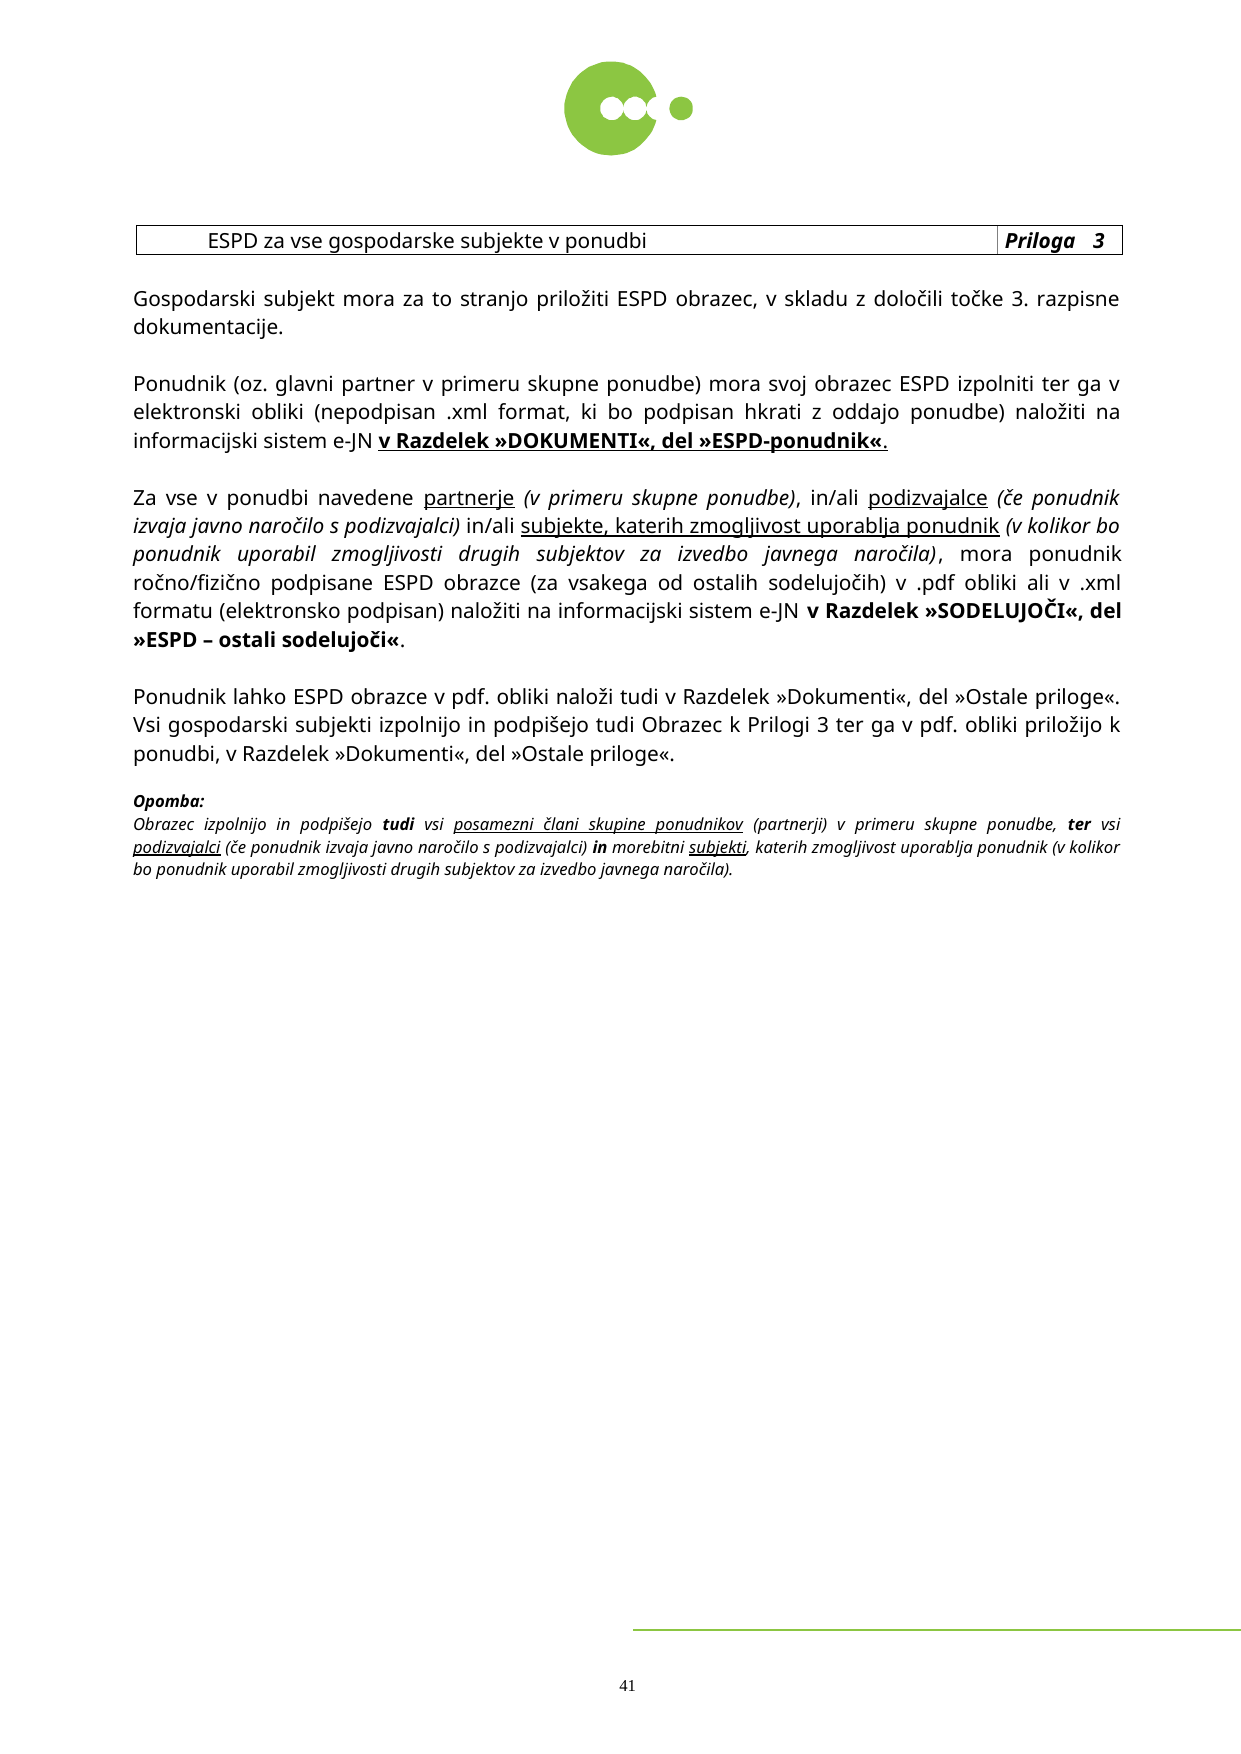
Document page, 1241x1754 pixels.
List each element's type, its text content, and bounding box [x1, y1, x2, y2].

table_header Priloga [998, 226, 1086, 254]
text Za vse v ponudbi navedene partnerje (v primeru skupne ponudbe), in/ali podizvajalce (če ponudnik izvaja javno naročilo s podizvajalci) in/ali subjekte, katerih zmogljivost uporablja ponudnik (v kolikor bo ponudnik uporabil zmogljivosti drugih subjektov za izvedbo javnega naročila), mora ponudnik ročno/fizično podpisane ESPD obrazce (za vsakega od ostalih sodelujočih) v .pdf obliki ali v .xml formatu (elektronsko podpisan) naložiti na informacijski sistem e-JN v Razdelek »SODELUJOČI«, del »ESPD – ostali sodelujoči«. [133, 483, 1122, 653]
table_header 3 [1086, 226, 1122, 254]
text Ponudnik lahko ESPD obrazce v pdf. obliki naloži tudi v Razdelek »Dokumenti«, del »Ostale priloge«. Vsi gospodarski subjekti izpolnijo in podpišejo tudi Obrazec k Prilogi 3 ter ga v pdf. obliki priložijo k ponudbi, v Razdelek »Dokumenti«, del »Ostale priloge«. [133, 682, 1122, 767]
text Obrazec izpolnijo in podpišejo tudi vsi posamezni člani skupine ponudnikov (partnerji) v primeru skupne ponudbe, ter vsi podizvajalci (če ponudnik izvaja javno naročilo s podizvajalci) in morebitni subjekti, katerih zmogljivost uporablja ponudnik (v kolikor bo ponudnik uporabil zmogljivosti drugih subjektov za izvedbo javnega naročila). [133, 812, 1122, 881]
text Opomba: [133, 790, 1122, 812]
table_header [137, 226, 200, 254]
text Ponudnik (oz. glavni partner v primeru skupne ponudbe) mora svoj obrazec ESPD izpolniti ter ga v elektronski obliki (nepodpisan .xml format, ki bo podpisan hkrati z oddajo ponudbe) naložiti na informacijski sistem e-JN v Razdelek »DOKUMENTI«, del »ESPD-ponudnik«. [133, 369, 1122, 454]
text Gospodarski subjekt mora za to stranjo priložiti ESPD obrazec, v skladu z določili točke 3. razpisne dokumentacije. [133, 284, 1122, 341]
table_header ESPD za vse gospodarske subjekte v ponudbi [200, 226, 997, 254]
